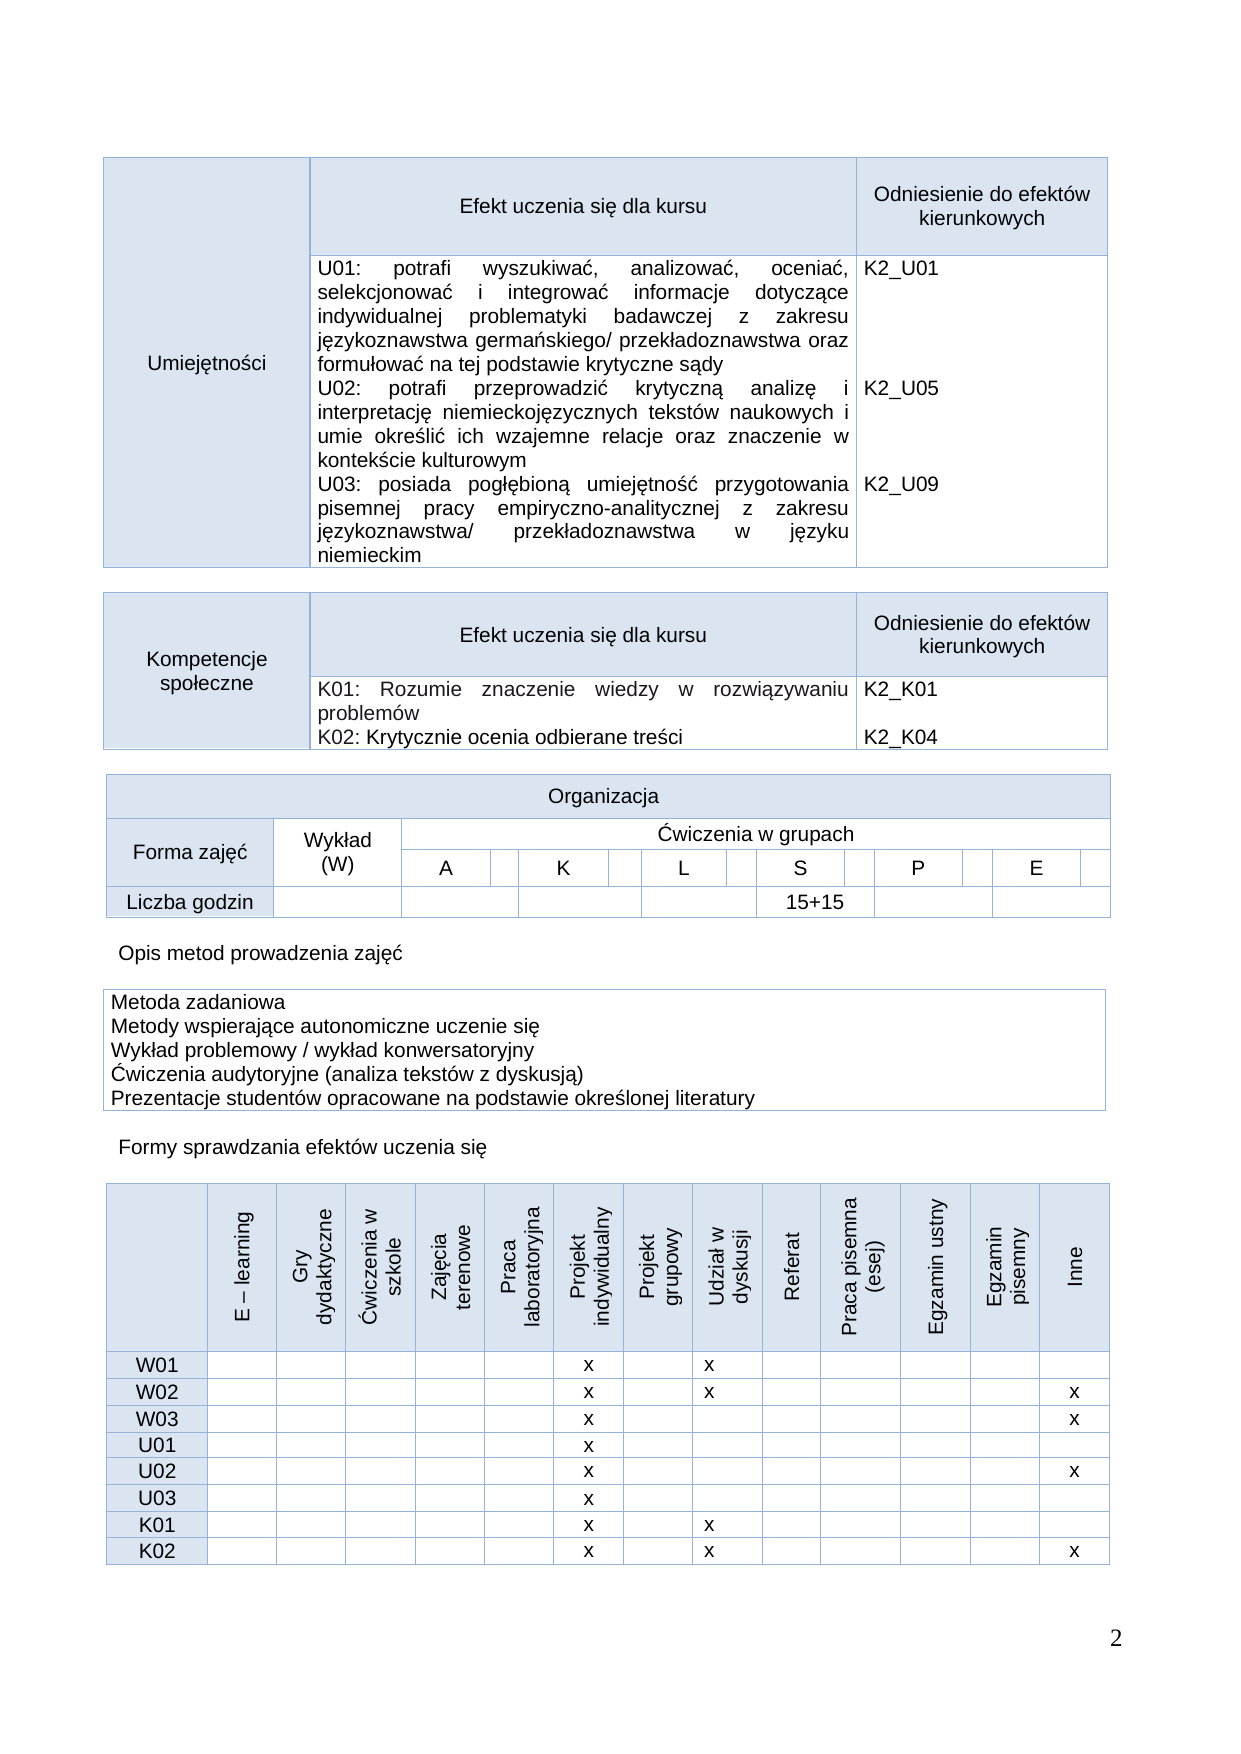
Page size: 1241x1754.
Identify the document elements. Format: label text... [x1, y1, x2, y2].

table_cell [346, 1406, 415, 1432]
table_cell [624, 1379, 692, 1405]
table_cell [624, 1406, 692, 1432]
table_header Projekt grupowy [624, 1184, 692, 1351]
table_cell [416, 1538, 484, 1564]
table_cell [485, 1458, 553, 1484]
table_header Odniesienie do efektów kierunkowych [857, 593, 1107, 676]
table_header Ćwiczenia w szkole [346, 1184, 415, 1351]
table_cell [346, 1512, 415, 1537]
table_cell [402, 887, 518, 916]
table_cell x [554, 1458, 623, 1484]
table_cell [875, 887, 992, 916]
table_cell [416, 1485, 484, 1511]
text Formy sprawdzania efektów uczenia się [118, 1135, 1122, 1159]
table_cell W02 [107, 1379, 207, 1405]
table_cell x [554, 1406, 623, 1432]
table_cell K01: Rozumie znaczenie wiedzy w rozwiązywaniu problemów K02: Krytycznie ocenia odbierane treści [311, 677, 856, 748]
table_cell [1040, 1485, 1109, 1511]
table_cell S [757, 850, 844, 886]
table_cell [763, 1406, 820, 1432]
table_header Umiejętności [104, 158, 309, 567]
table_header Efekt uczenia się dla kursu [311, 593, 856, 676]
table_cell x [693, 1512, 762, 1537]
table_cell E [993, 850, 1080, 886]
table_cell [693, 1458, 762, 1484]
table_cell x [554, 1538, 623, 1564]
table_cell [208, 1433, 276, 1457]
table_cell [624, 1538, 692, 1564]
table_cell U01 [107, 1433, 207, 1457]
table_cell [901, 1512, 970, 1537]
table_cell [821, 1485, 900, 1511]
table_cell [346, 1379, 415, 1405]
table_cell [208, 1538, 276, 1564]
table_cell W01 [107, 1352, 207, 1378]
table_cell [763, 1458, 820, 1484]
table_cell Liczba godzin [107, 887, 273, 916]
table_cell [346, 1433, 415, 1457]
table_cell [901, 1485, 970, 1511]
table_header Praca laboratoryjna [485, 1184, 553, 1351]
table_cell [485, 1538, 553, 1564]
table_cell [763, 1512, 820, 1537]
table_cell 15+15 [757, 887, 874, 916]
table_cell [416, 1379, 484, 1405]
table_cell [821, 1538, 900, 1564]
table_cell [519, 887, 641, 916]
table_cell [763, 1352, 820, 1378]
table_cell x [1040, 1406, 1109, 1432]
table_cell x [1040, 1538, 1109, 1564]
table_cell [821, 1458, 900, 1484]
table_cell [693, 1406, 762, 1432]
table_cell [624, 1433, 692, 1457]
table_cell [485, 1433, 553, 1457]
table_cell [491, 850, 518, 886]
table_cell K2_K01 K2_K04 [857, 677, 1107, 748]
table_cell U01: potrafi wyszukiwać, analizować, oceniać, selekcjonować i integrować informacje dotyczące indywidualnej problematyki badawczej z zakresu językoznawstwa germańskiego/ przekładoznawstwa oraz formułować na tej podstawie krytyczne sądy U02: potrafi przeprowadzić krytyczną analizę i interpretację niemieckojęzycznych tekstów naukowych i umie określić ich wzajemne relacje oraz znaczenie w kontekście kulturowym U03: posiada pogłębioną umiejętność przygotowania pisemnej pracy empiryczno-analitycznej z zakresu językoznawstwa/ przekładoznawstwa w języku niemieckim [311, 256, 856, 567]
table_header [107, 1184, 207, 1351]
table_header Organizacja [107, 775, 1110, 818]
table_cell U02 [107, 1458, 207, 1484]
table_cell [901, 1352, 970, 1378]
table_header Odniesienie do efektów kierunkowych [857, 158, 1107, 255]
table_cell [971, 1433, 1039, 1457]
table_cell [971, 1538, 1039, 1564]
table_cell [208, 1485, 276, 1511]
table_cell [624, 1512, 692, 1537]
table_cell [416, 1458, 484, 1484]
table_cell [727, 850, 756, 886]
table_cell [901, 1406, 970, 1432]
table_cell [1040, 1433, 1109, 1457]
table_cell x [554, 1352, 623, 1378]
table_cell [901, 1538, 970, 1564]
table_cell [277, 1433, 345, 1457]
table_cell [971, 1406, 1039, 1432]
table_cell Ćwiczenia w grupach [402, 819, 1110, 849]
table_cell [963, 850, 992, 886]
table_cell [971, 1379, 1039, 1405]
table_cell [845, 850, 874, 886]
table_cell [277, 1485, 345, 1511]
table_cell x [1040, 1379, 1109, 1405]
table_cell [763, 1433, 820, 1457]
table_header Kompetencje społeczne [104, 593, 309, 748]
table_header Zajęcia terenowe [416, 1184, 484, 1351]
table_cell [642, 887, 756, 916]
table_cell x [1040, 1458, 1109, 1484]
table_cell [485, 1512, 553, 1537]
table_cell [274, 887, 401, 916]
table_cell [208, 1512, 276, 1537]
table_cell [693, 1433, 762, 1457]
table_cell [277, 1406, 345, 1432]
table_cell [277, 1512, 345, 1537]
table_cell [971, 1512, 1039, 1537]
table_cell [624, 1352, 692, 1378]
table_header Egzamin ustny [901, 1184, 970, 1351]
table_cell K [519, 850, 608, 886]
table_cell [821, 1433, 900, 1457]
table_header Referat [763, 1184, 820, 1351]
table_cell [993, 887, 1110, 916]
table_cell [277, 1538, 345, 1564]
table_cell [1040, 1512, 1109, 1537]
table_cell x [554, 1433, 623, 1457]
table_cell [763, 1538, 820, 1564]
table_cell [821, 1379, 900, 1405]
table_cell [901, 1379, 970, 1405]
table_cell [346, 1458, 415, 1484]
table_cell [821, 1352, 900, 1378]
table_cell U03 [107, 1485, 207, 1511]
table_cell Wykład (W) [274, 819, 401, 886]
table_cell [1040, 1352, 1109, 1378]
table_cell [821, 1512, 900, 1537]
table_header Metoda zadaniowa Metody wspierające autonomiczne uczenie się Wykład problemowy / wykład konwersatoryjny Ćwiczenia audytoryjne (analiza tekstów z dyskusją) Prezentacje studentów opracowane na podstawie określonej literatury [104, 990, 1105, 1110]
table_header E – learning [208, 1184, 276, 1351]
table_cell [693, 1485, 762, 1511]
table_cell [416, 1352, 484, 1378]
table_cell L [642, 850, 726, 886]
table_cell Forma zajęć [107, 819, 273, 886]
table_cell x [693, 1538, 762, 1564]
table_cell x [554, 1379, 623, 1405]
table_cell [346, 1352, 415, 1378]
table_cell W03 [107, 1406, 207, 1432]
table_cell [208, 1458, 276, 1484]
table_cell P [875, 850, 962, 886]
table_cell [624, 1485, 692, 1511]
table_cell x [554, 1512, 623, 1537]
table_cell K02 [107, 1538, 207, 1564]
table_cell [277, 1458, 345, 1484]
table_cell [821, 1406, 900, 1432]
table_cell [208, 1352, 276, 1378]
table_cell [901, 1458, 970, 1484]
table_cell [971, 1485, 1039, 1511]
table_cell [346, 1538, 415, 1564]
table_cell [485, 1352, 553, 1378]
table_cell A [402, 850, 490, 886]
table_cell [971, 1352, 1039, 1378]
table_cell [346, 1485, 415, 1511]
table_cell [208, 1406, 276, 1432]
table_cell [763, 1485, 820, 1511]
table_cell [485, 1406, 553, 1432]
table_cell x [693, 1379, 762, 1405]
table_header Praca pisemna (esej) [821, 1184, 900, 1351]
table_header Gry dydaktyczne [277, 1184, 345, 1351]
table_header Efekt uczenia się dla kursu [311, 158, 856, 255]
table_cell [901, 1433, 970, 1457]
table_cell [763, 1379, 820, 1405]
table_cell [609, 850, 641, 886]
table_header Udział w dyskusji [693, 1184, 762, 1351]
table_header Egzamin pisemny [971, 1184, 1039, 1351]
table_cell [485, 1485, 553, 1511]
table_header Projekt indywidualny [554, 1184, 623, 1351]
table_cell [416, 1406, 484, 1432]
table_cell [971, 1458, 1039, 1484]
table_cell [208, 1379, 276, 1405]
table_cell K01 [107, 1512, 207, 1537]
table_cell K2_U01 K2_U05 K2_U09 [857, 256, 1107, 567]
table_cell [277, 1379, 345, 1405]
table_cell [624, 1458, 692, 1484]
table_header Inne [1040, 1184, 1109, 1351]
table_cell x [693, 1352, 762, 1378]
table_cell [485, 1379, 553, 1405]
table_cell [416, 1512, 484, 1537]
table_cell [416, 1433, 484, 1457]
text Opis metod prowadzenia zajęć [118, 941, 1122, 965]
table_cell [277, 1352, 345, 1378]
table_cell [1081, 850, 1110, 886]
table_cell x [554, 1485, 623, 1511]
